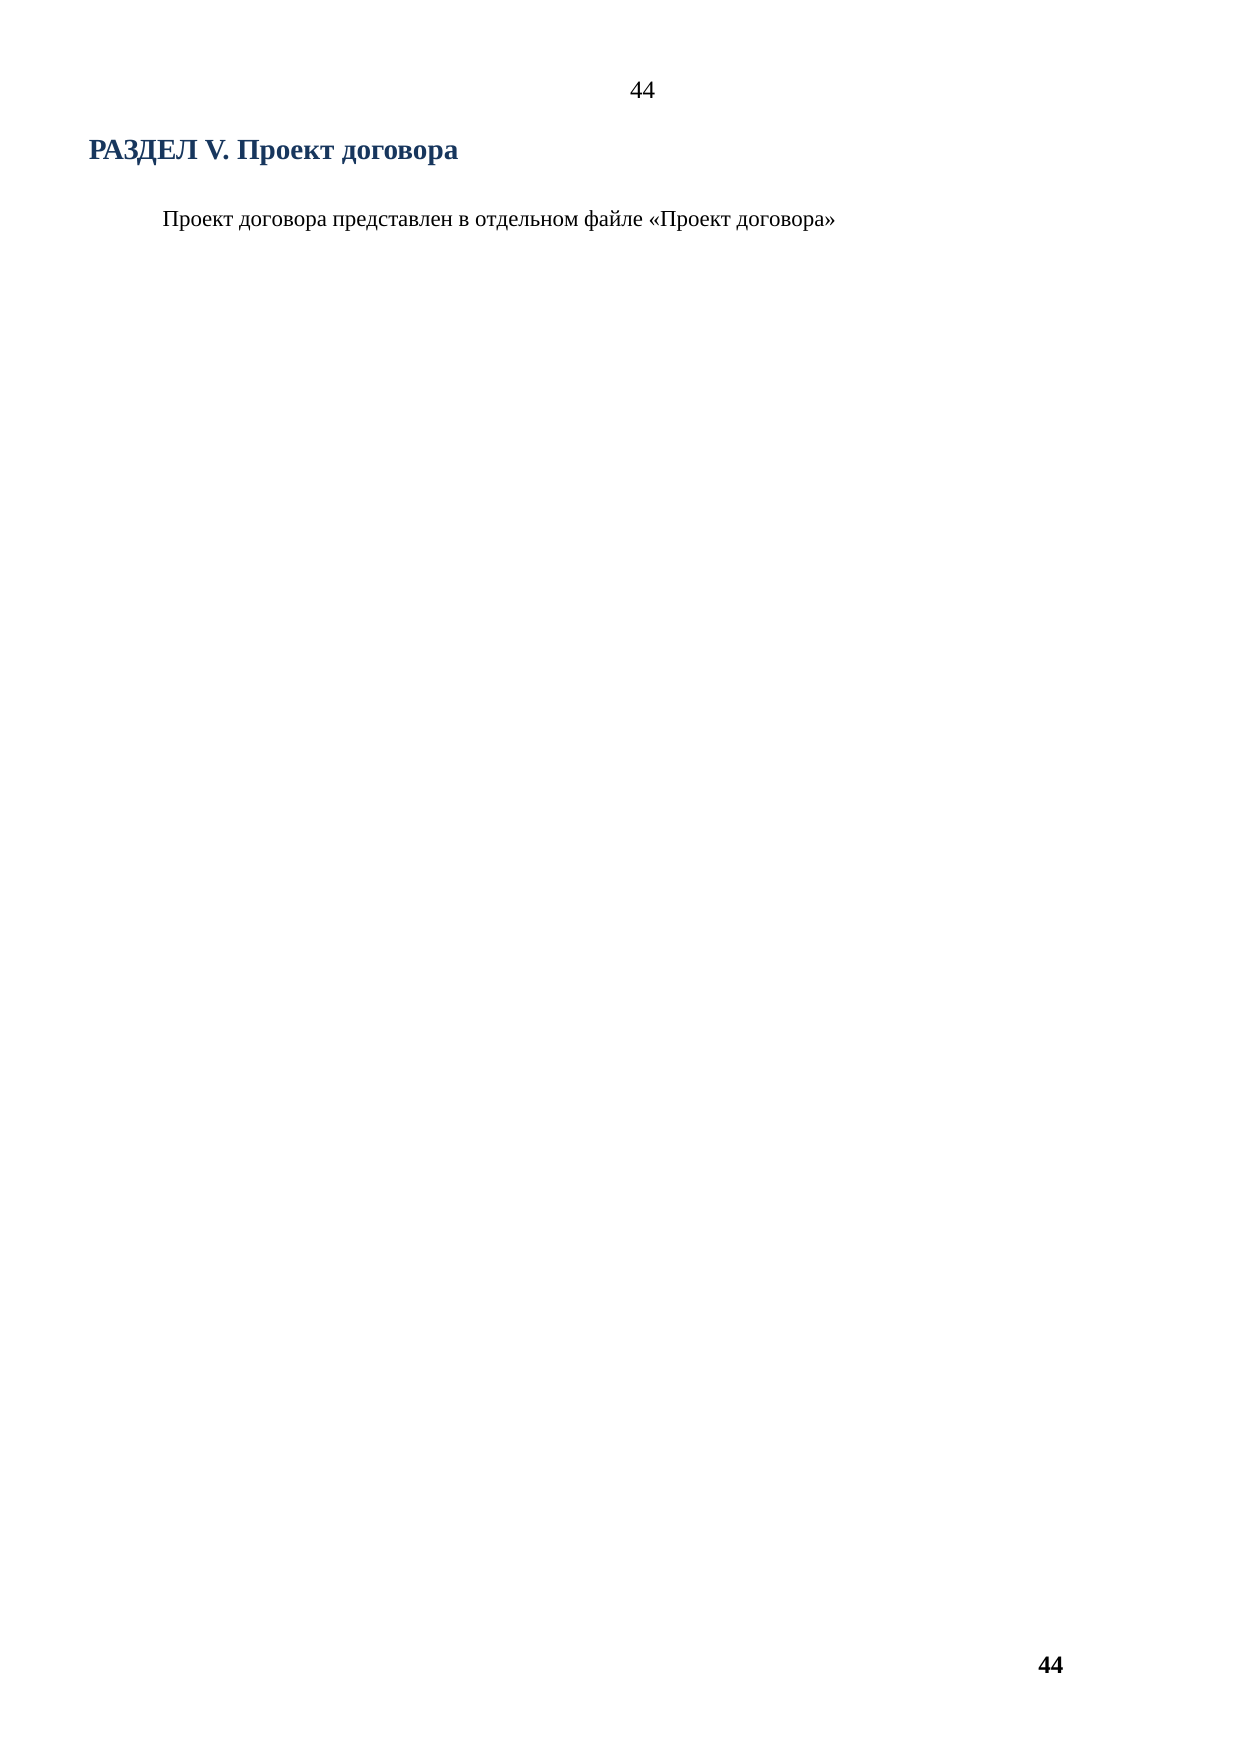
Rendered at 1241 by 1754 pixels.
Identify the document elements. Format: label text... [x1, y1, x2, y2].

text Проект договора представлен в отдельном файле «Проект договора» [89, 205, 1196, 231]
subtitle РАЗДЕЛ V. Проект договора [89, 132, 1196, 166]
